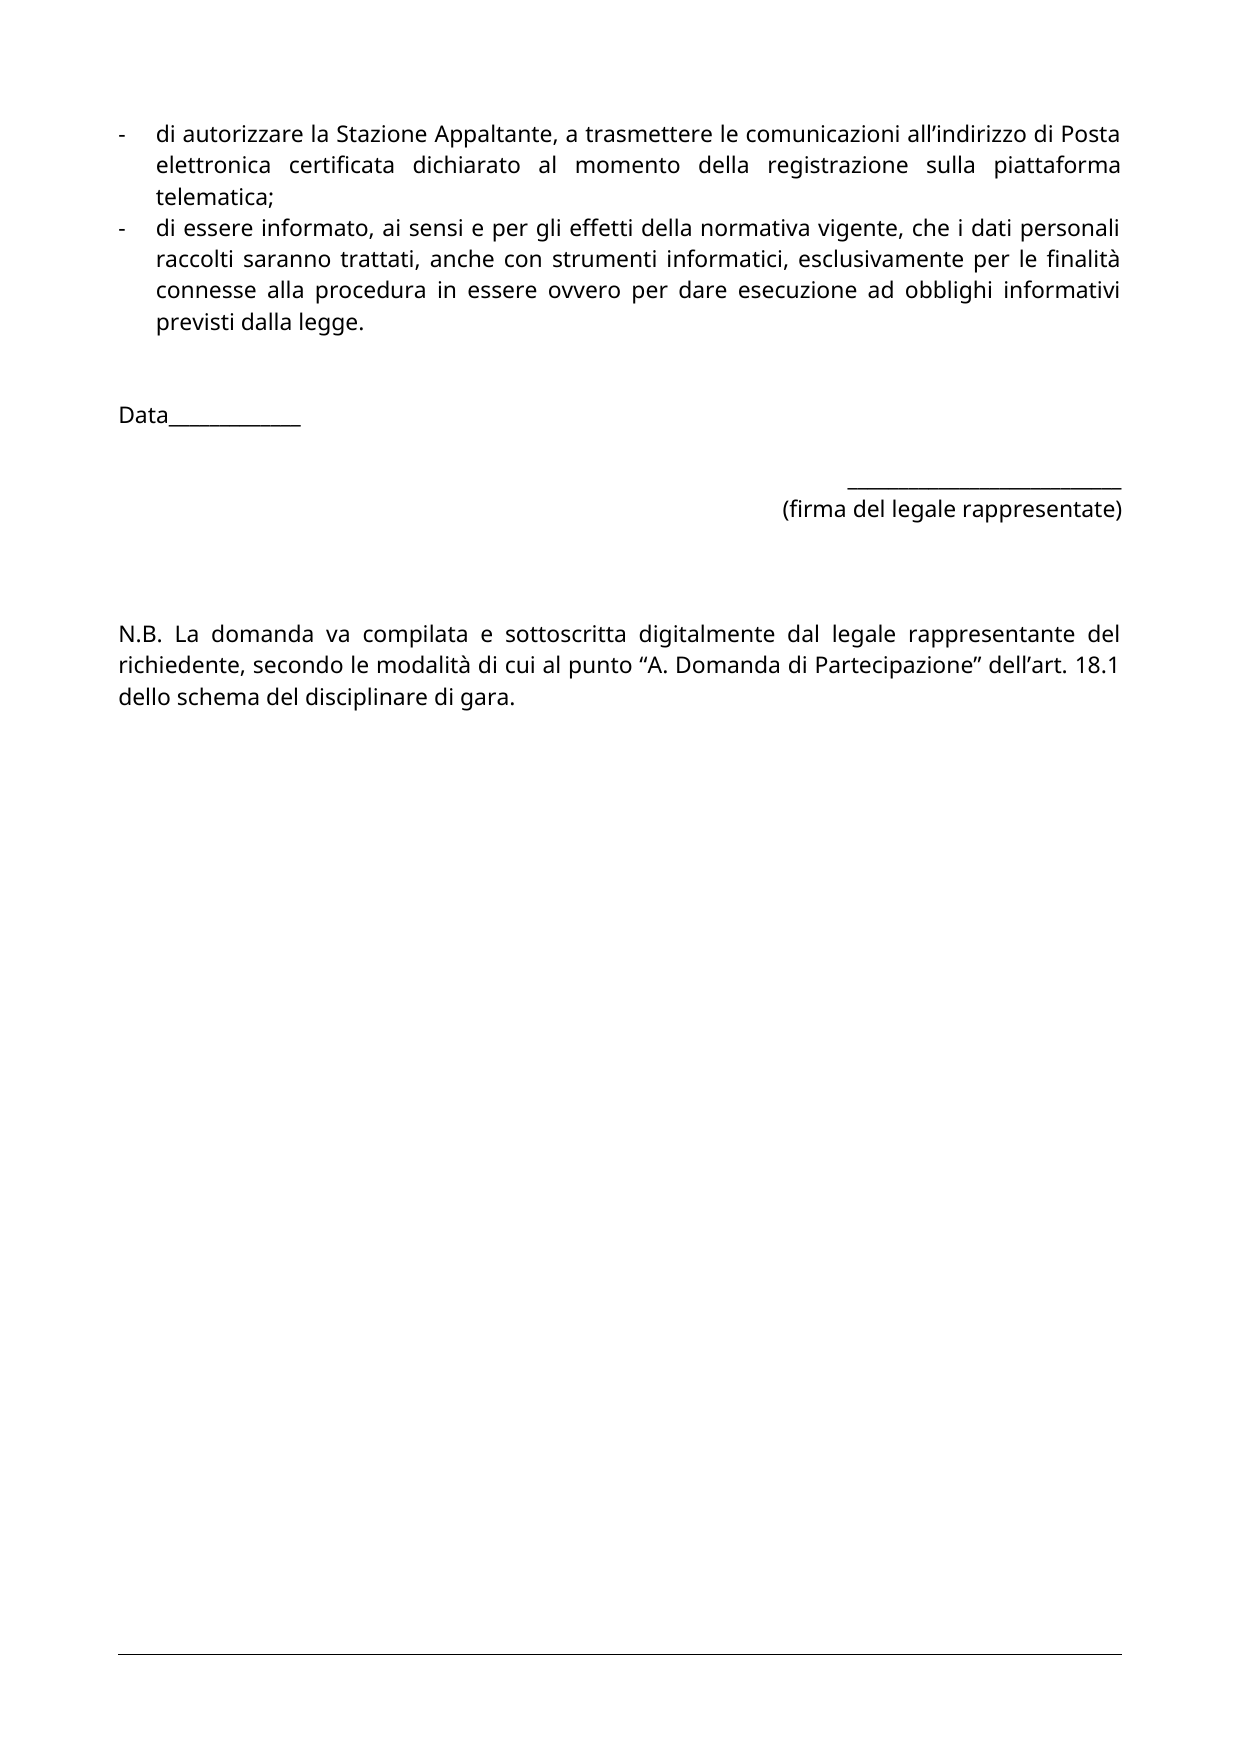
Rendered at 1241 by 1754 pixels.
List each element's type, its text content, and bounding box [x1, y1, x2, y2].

list di essere informato, ai sensi e per gli effetti della normativa vigente, che i dati personali raccolti saranno trattati, anche con strumenti informatici, esclusivamente per le finalità connesse alla procedura in essere ovvero per dare esecuzione ad obblighi informativi previsti dalla legge. [118, 212, 1122, 337]
list di autorizzare la Stazione Appaltante, a trasmettere le comunicazioni all’indirizzo di Posta elettronica certificata dichiarato al momento della registrazione sulla piattaforma telematica; [118, 118, 1122, 212]
text Data_____________ [118, 399, 1122, 431]
text N.B. La domanda va compilata e sottoscritta digitalmente dal legale rappresentante del richiedente, secondo le modalità di cui al punto “A. Domanda di Partecipazione” dell’art. 18.1 dello schema del disciplinare di gara. [118, 618, 1122, 712]
text (firma del legale rappresentate) [124, 493, 1122, 524]
text ___________________________ [124, 462, 1122, 493]
